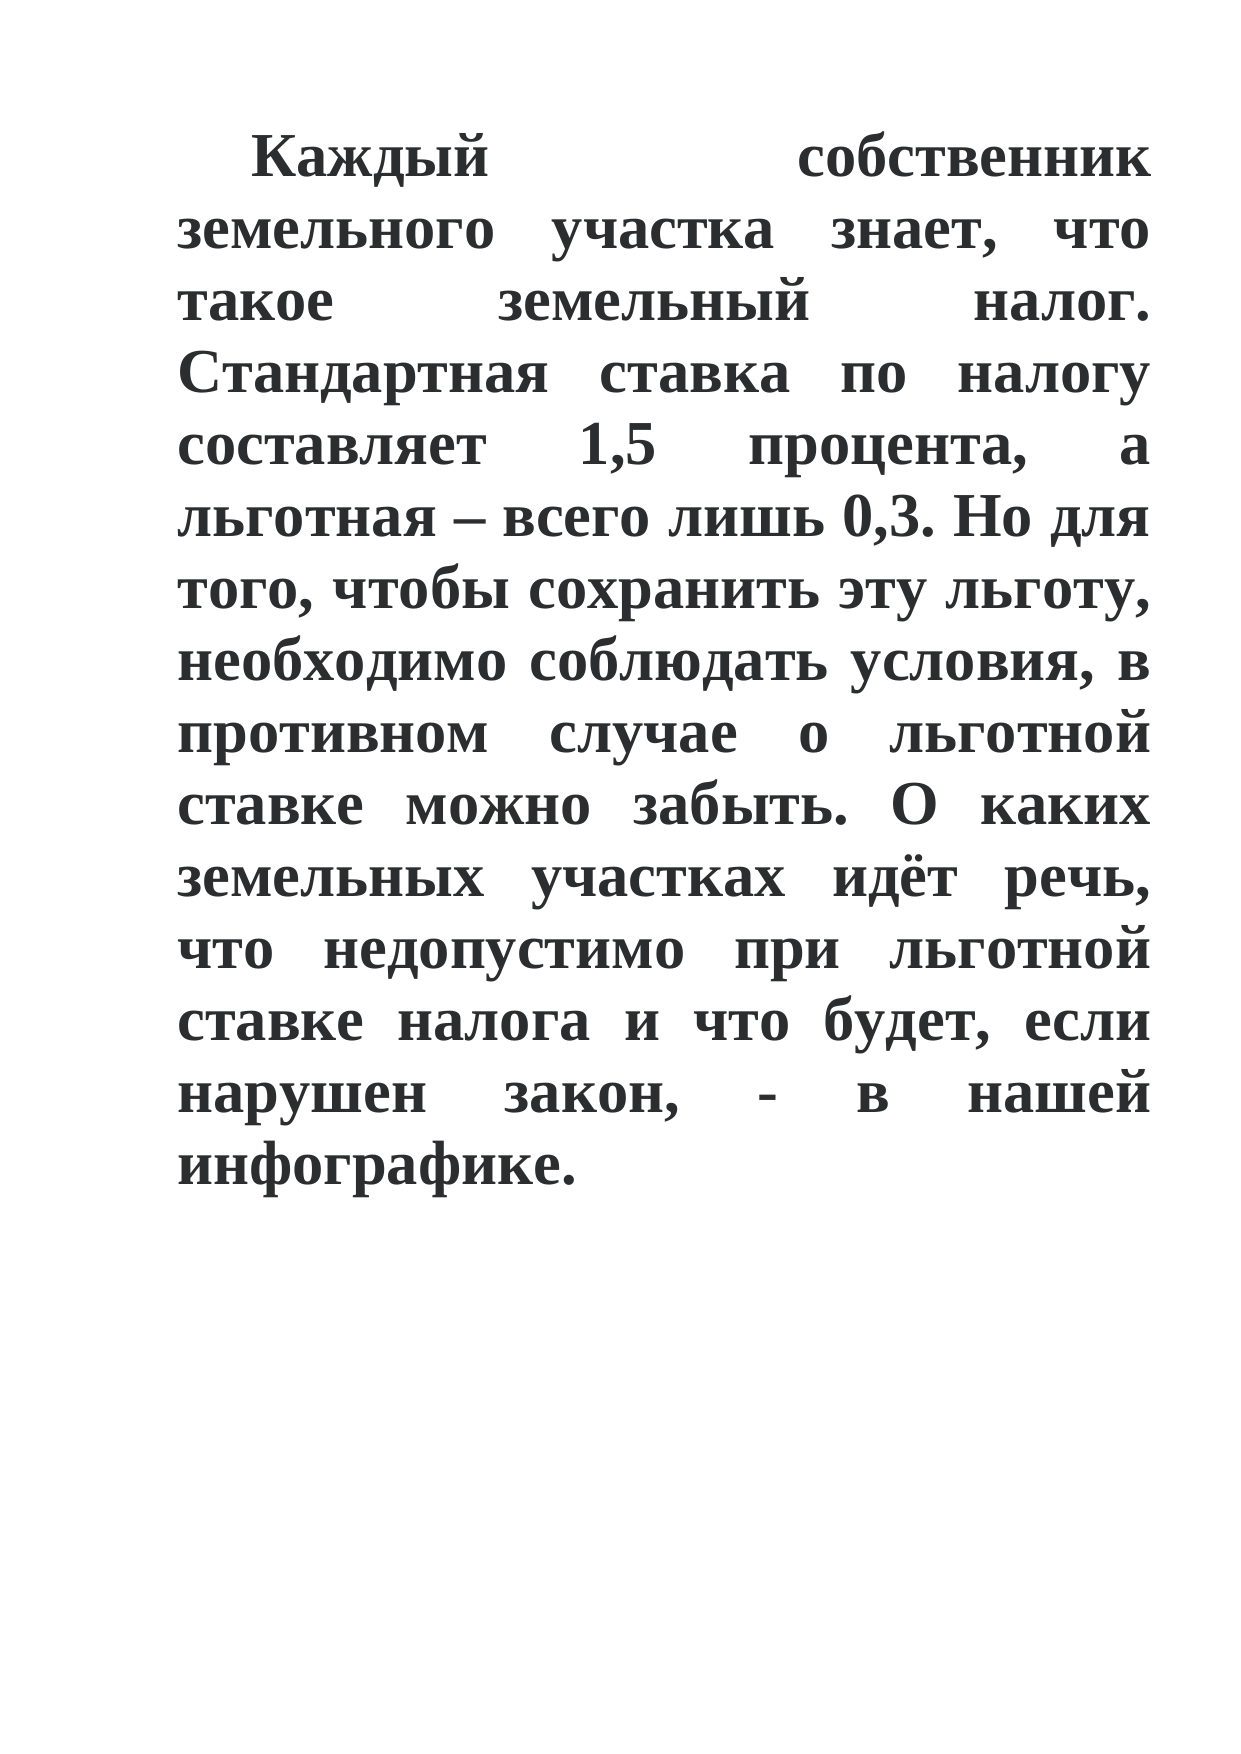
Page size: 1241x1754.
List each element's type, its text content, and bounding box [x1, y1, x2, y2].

text Каждый собственник земельного участка знает, что такое земельный налог. Стандартная ставка по налогу составляет 1,5 процента, а льготная – всего лишь 0,3. Но для того, чтобы сохранить эту льготу, необходимо соблюдать условия, в противном случае о льготной ставке можно забыть. О каких земельных участках идёт речь, что недопустимо при льготной ставке налога и что будет, если нарушен закон, - в нашей инфографике. [177, 118, 1152, 1198]
